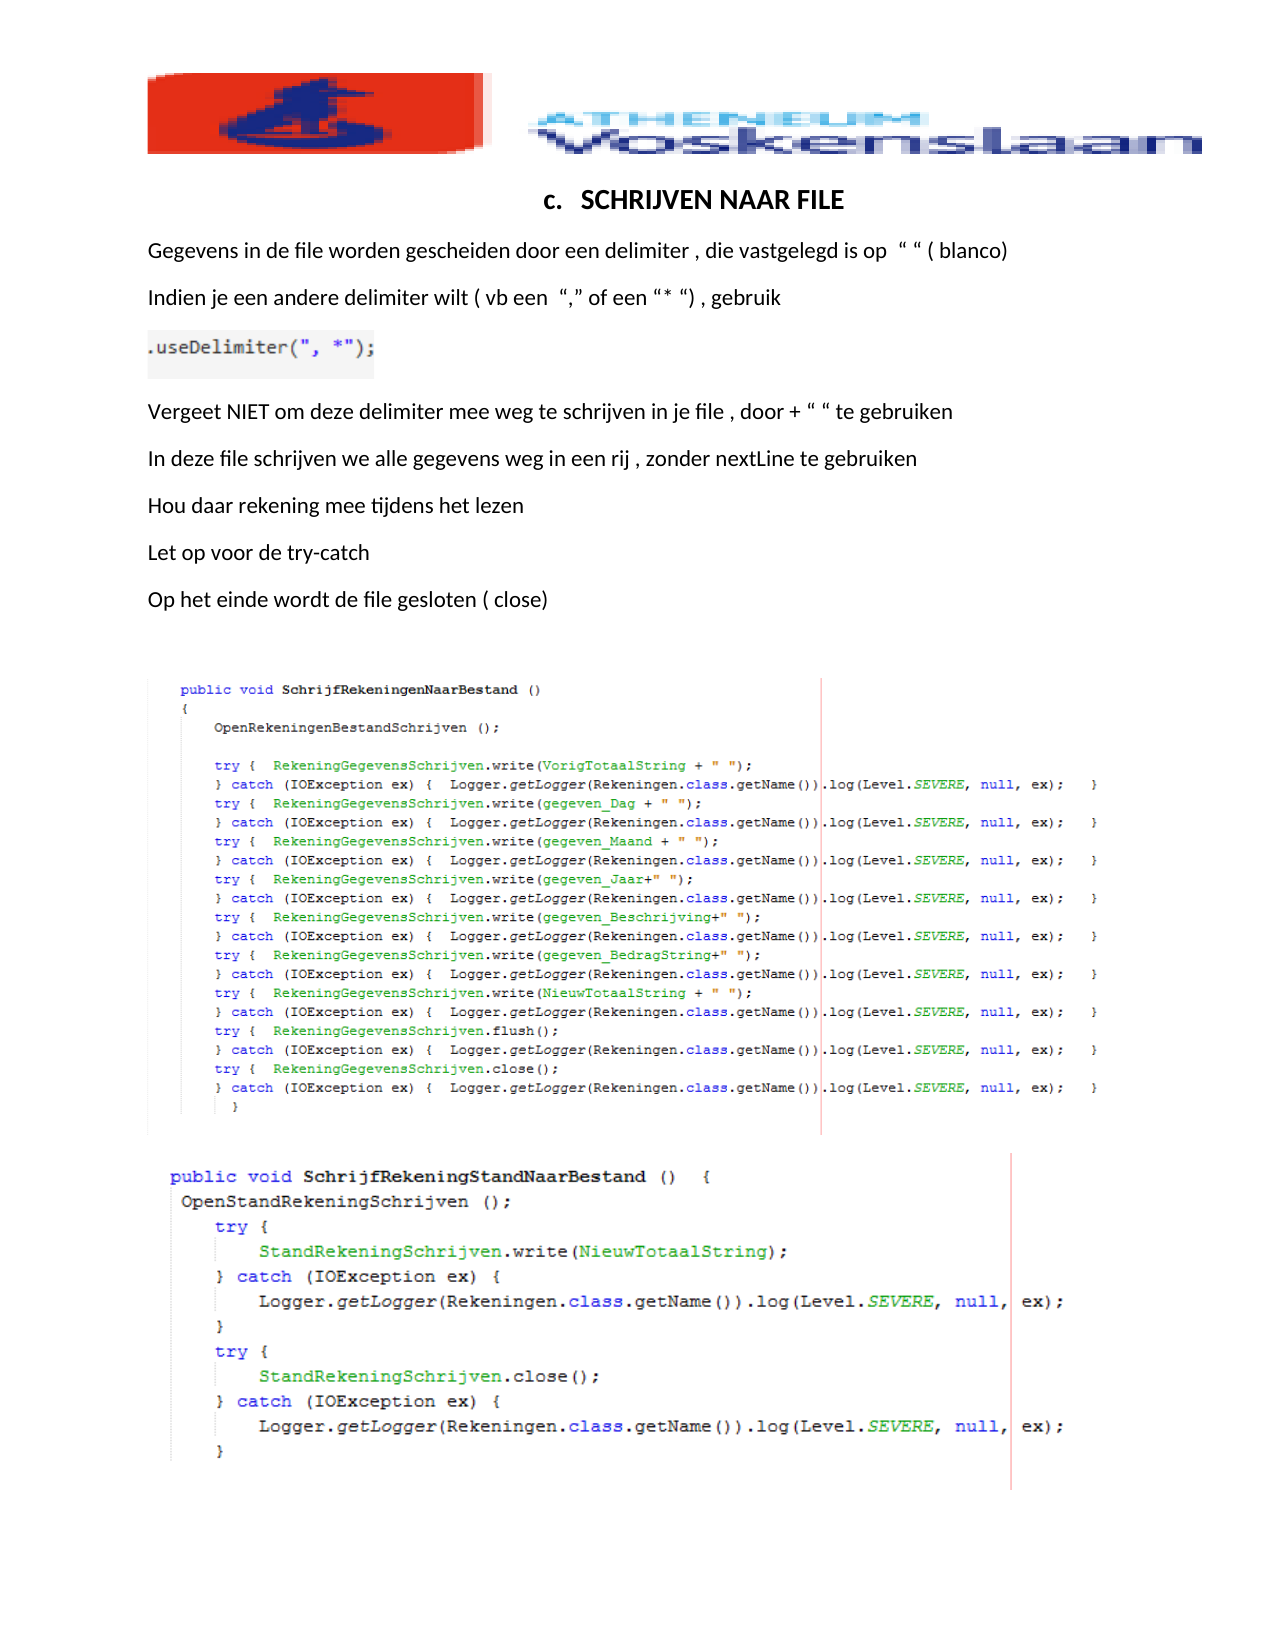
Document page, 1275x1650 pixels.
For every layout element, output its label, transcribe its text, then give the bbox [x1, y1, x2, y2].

text Vergeet NIET om deze delimiter mee weg te schrijven in je file , door + “ “ te gebruiken [148, 397, 1127, 426]
text In deze file schrijven we alle gegevens weg in een rij , zonder nextLine te gebruiken [148, 444, 1127, 472]
picture [147, 73, 1202, 154]
picture [147, 678, 1128, 1135]
picture [147, 330, 375, 379]
picture [147, 1153, 1128, 1490]
text Hou daar rekening mee tijdens het lezen [148, 491, 1127, 519]
text Op het einde wordt de file gesloten ( close) [148, 585, 1127, 613]
text Let op voor de try-catch [148, 538, 1127, 566]
text Indien je een andere delimiter wilt ( vb een “,” of een “* “) , gebruik [148, 283, 1127, 311]
list SCHRIJVEN NAAR FILE [260, 181, 1127, 217]
text Gegevens in de file worden gescheiden door een delimiter , die vastgelegd is op “ “ ( blanco) [148, 236, 1127, 264]
